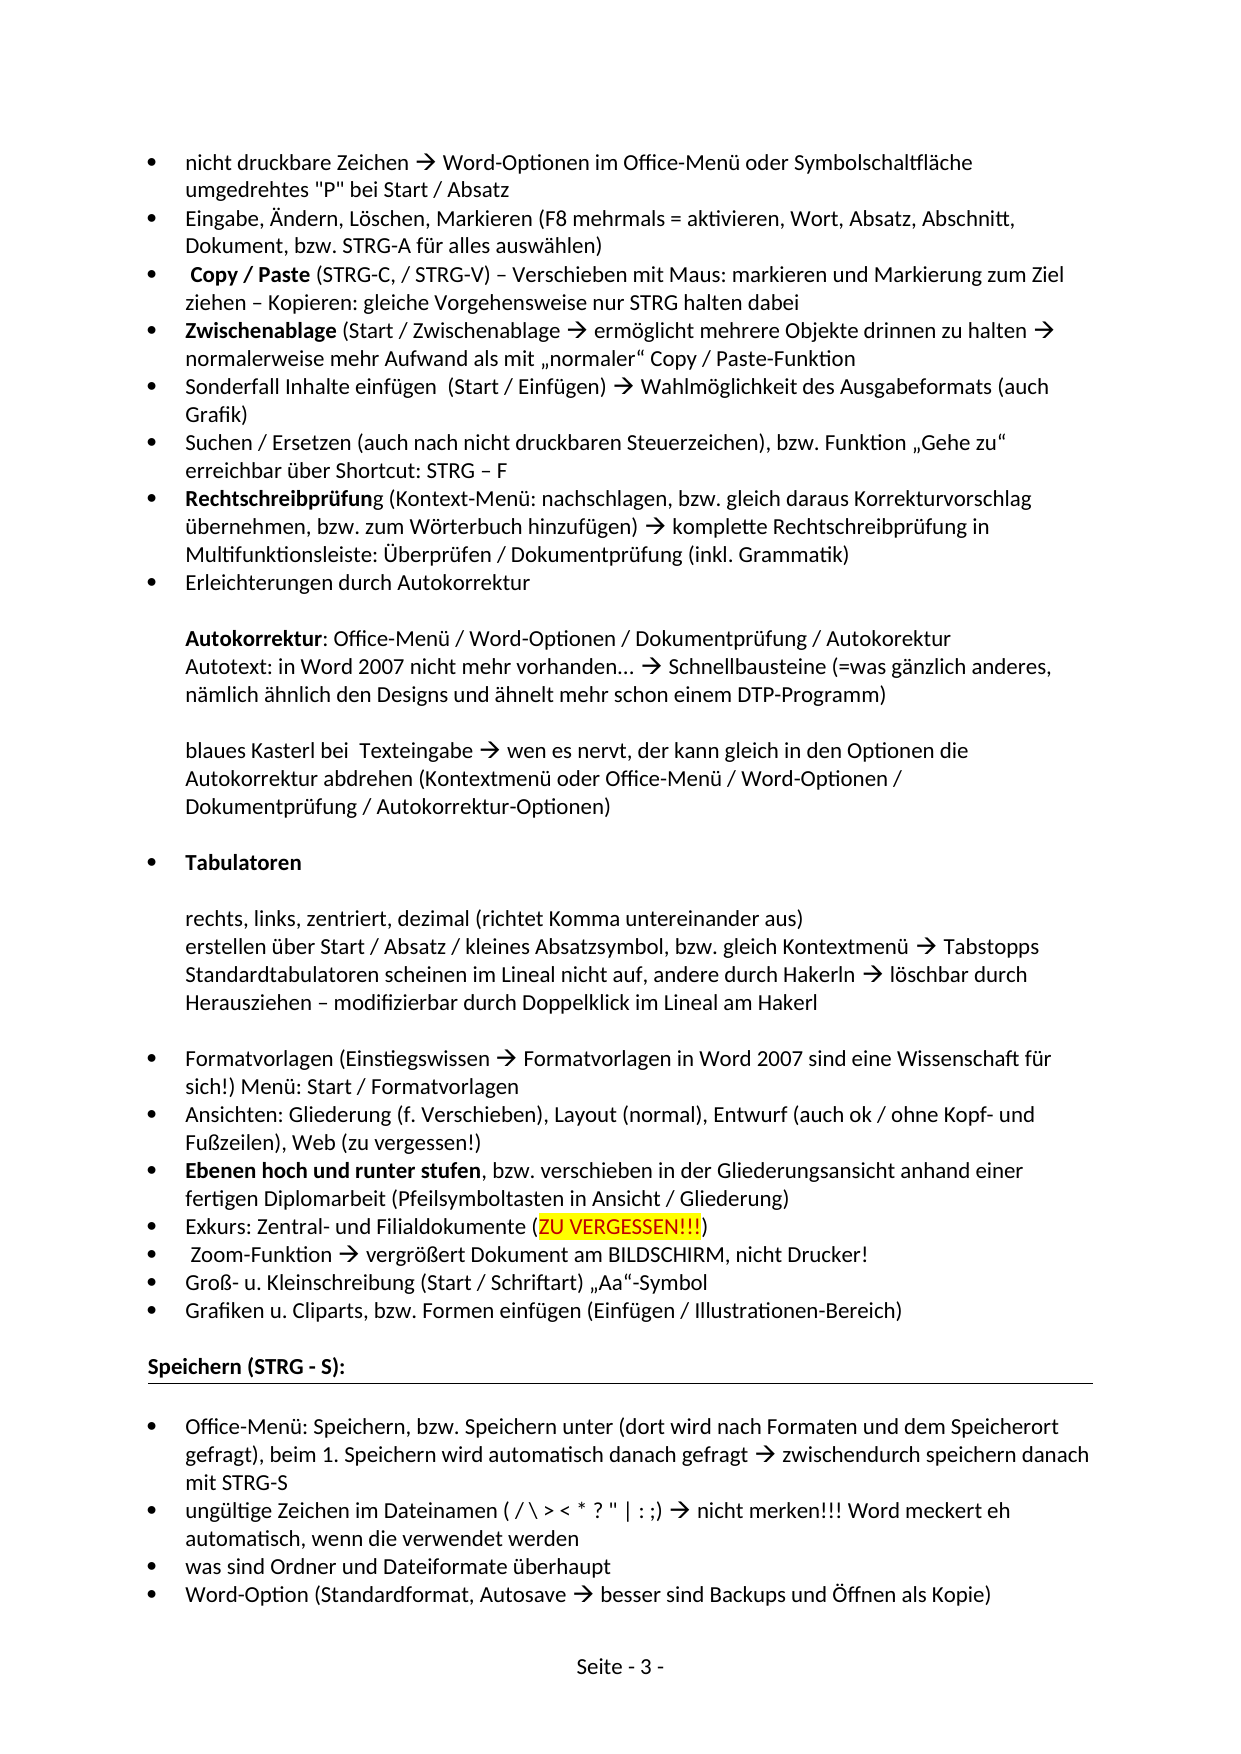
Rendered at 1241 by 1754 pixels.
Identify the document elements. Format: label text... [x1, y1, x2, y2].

list Groß- u. Kleinschreibung (Start / Schriftart) „Aa“-Symbol [148, 1268, 1093, 1296]
list Formatvorlagen (Einstiegswissen Formatvorlagen in Word 2007 sind eine Wissenschaft für sich!) Menü: Start / Formatvorlagen [148, 1044, 1093, 1100]
list Tabulatoren rechts, links, zentriert, dezimal (richtet Komma untereinander aus) erstellen über Start / Absatz / kleines Absatzsymbol, bzw. gleich Kontextmenü Tabstopps Standardtabulatoren scheinen im Lineal nicht auf, andere durch Hakerln löschbar durch Herausziehen – modifizierbar durch Doppelklick im Lineal am Hakerl [148, 848, 1093, 1044]
list was sind Ordner und Dateiformate überhaupt [148, 1552, 1093, 1580]
list Grafiken u. Cliparts, bzw. Formen einfügen (Einfügen / Illustrationen-Bereich) [148, 1296, 1093, 1324]
list ungültige Zeichen im Dateinamen ( / \ > < * ? " | : ;) nicht merken!!! Word meckert eh automatisch, wenn die verwendet werden [148, 1496, 1093, 1552]
list Office-Menü: Speichern, bzw. Speichern unter (dort wird nach Formaten und dem Speicherort gefragt), beim 1. Speichern wird automatisch danach gefragt zwischendurch speichern danach mit STRG-S [148, 1412, 1093, 1496]
list Suchen / Ersetzen (auch nach nicht druckbaren Steuerzeichen), bzw. Funktion „Gehe zu“ erreichbar über Shortcut: STRG – F [148, 428, 1093, 484]
list Zwischenablage (Start / Zwischenablage ermöglicht mehrere Objekte drinnen zu halten normalerweise mehr Aufwand als mit „normaler“ Copy / Paste-Funktion [148, 316, 1093, 372]
list nicht druckbare Zeichen Word-Optionen im Office-Menü oder Symbolschaltfläche umgedrehtes "P" bei Start / Absatz [148, 148, 1093, 204]
list Eingabe, Ändern, Löschen, Markieren (F8 mehrmals = aktivieren, Wort, Absatz, Abschnitt, Dokument, bzw. STRG-A für alles auswählen) [148, 204, 1093, 260]
list Ansichten: Gliederung (f. Verschieben), Layout (normal), Entwurf (auch ok / ohne Kopf- und Fußzeilen), Web (zu vergessen!) [148, 1100, 1093, 1156]
list Rechtschreibprüfung (Kontext-Menü: nachschlagen, bzw. gleich daraus Korrekturvorschlag übernehmen, bzw. zum Wörterbuch hinzufügen) komplette Rechtschreibprüfung in Multifunktionsleiste: Überprüfen / Dokumentprüfung (inkl. Grammatik) [148, 484, 1093, 568]
list Sonderfall Inhalte einfügen (Start / Einfügen) Wahlmöglichkeit des Ausgabeformats (auch Grafik) [148, 372, 1093, 428]
text Speichern (STRG - S): [148, 1352, 1093, 1383]
list Copy / Paste (STRG-C, / STRG-V) – Verschieben mit Maus: markieren und Markierung zum Ziel ziehen – Kopieren: gleiche Vorgehensweise nur STRG halten dabei [148, 260, 1093, 316]
list Ebenen hoch und runter stufen, bzw. verschieben in der Gliederungsansicht anhand einer fertigen Diplomarbeit (Pfeilsymboltasten in Ansicht / Gliederung) [148, 1156, 1093, 1212]
list Zoom-Funktion vergrößert Dokument am BILDSCHIRM, nicht Drucker! [148, 1240, 1093, 1268]
list Erleichterungen durch Autokorrektur Autokorrektur: Office-Menü / Word-Optionen / Dokumentprüfung / Autokorektur Autotext: in Word 2007 nicht mehr vorhanden... Schnellbausteine (=was gänzlich anderes, nämlich ähnlich den Designs und ähnelt mehr schon einem DTP-Programm) blaues Kasterl bei Texteingabe wen es nervt, der kann gleich in den Optionen die Autokorrektur abdrehen (Kontextmenü oder Office-Menü / Word-Optionen / Dokumentprüfung / Autokorrektur-Optionen) [148, 568, 1093, 848]
list Word-Option (Standardformat, Autosave besser sind Backups und Öffnen als Kopie) [148, 1580, 1093, 1608]
list Exkurs: Zentral- und Filialdokumente (ZU VERGESSEN!!!) [148, 1212, 1093, 1240]
